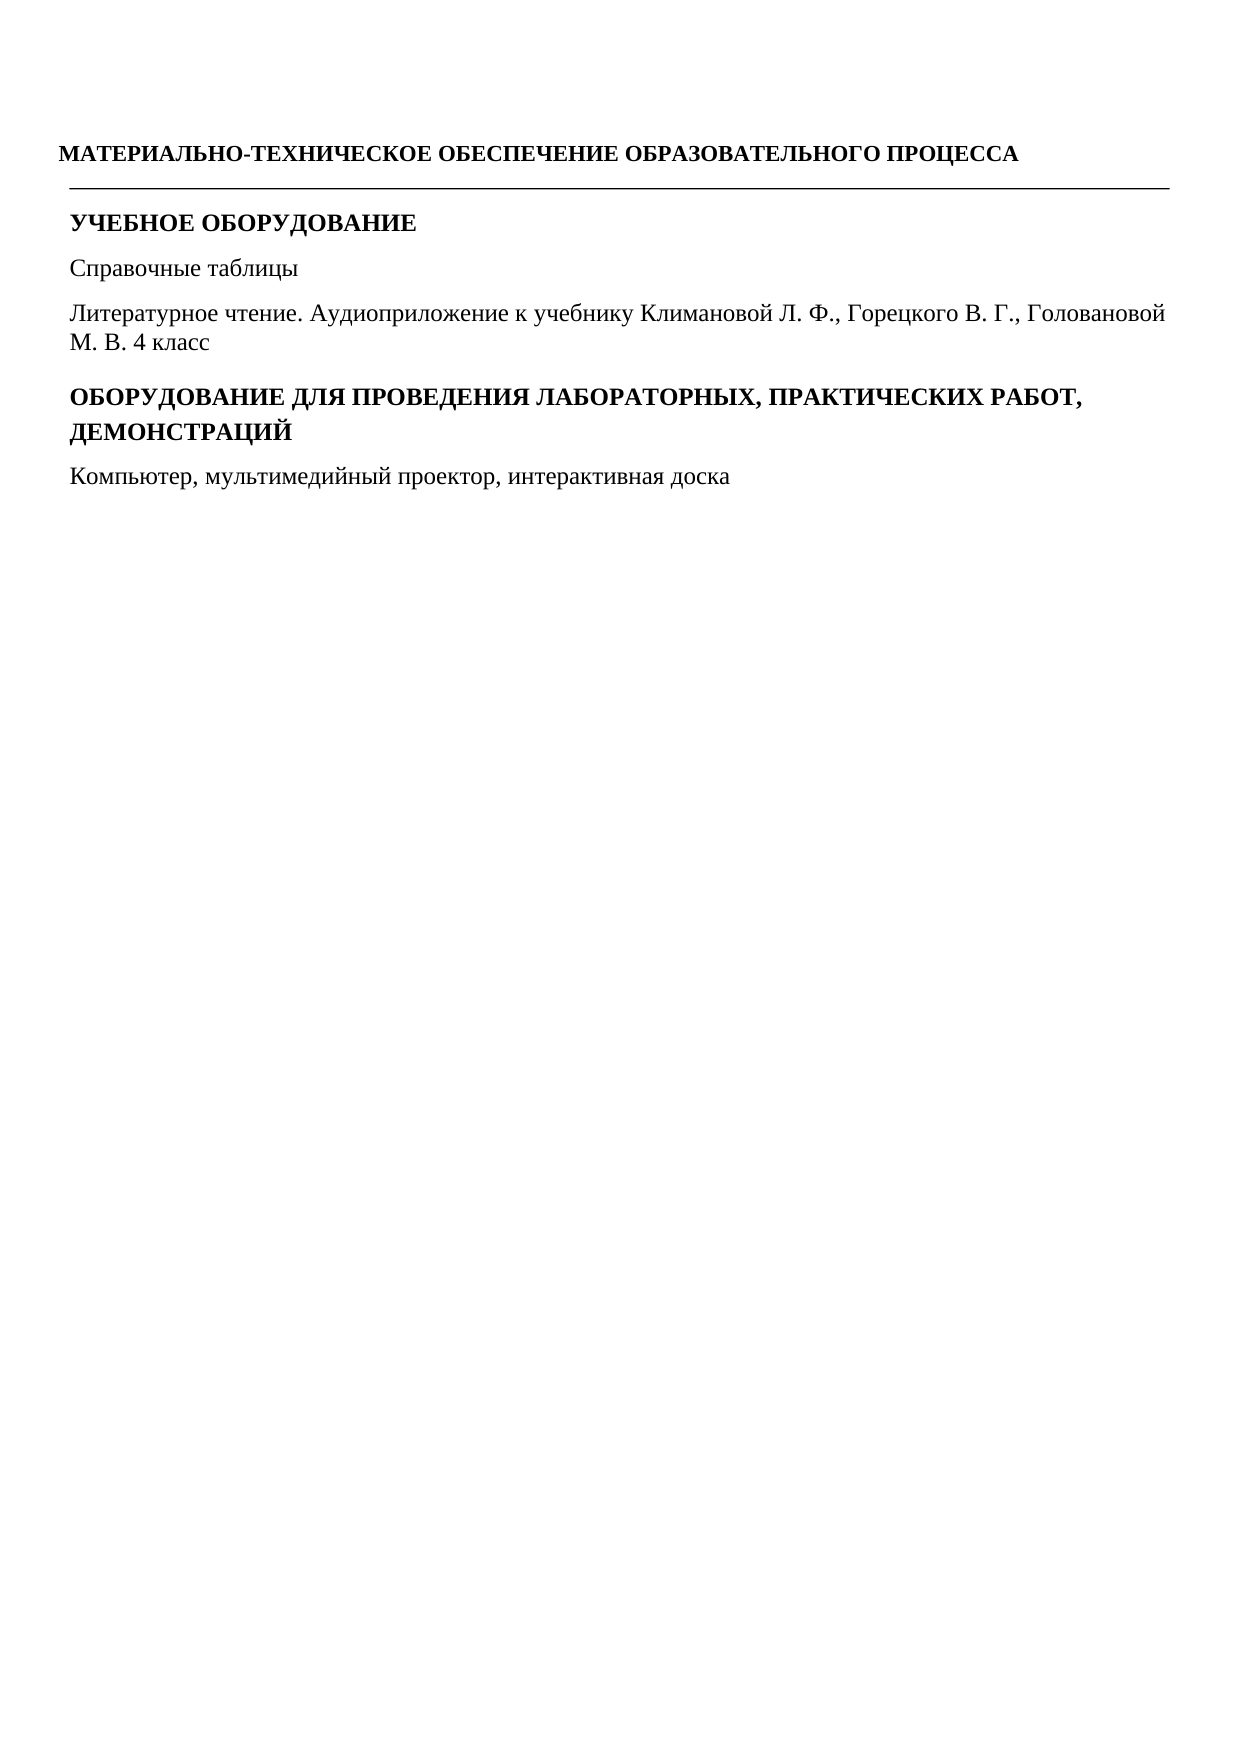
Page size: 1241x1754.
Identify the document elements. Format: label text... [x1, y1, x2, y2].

text УЧЕБНОЕ ОБОРУДОВАНИЕ [69, 185, 1192, 237]
text Компьютер, мультимедийный проектор, интерактивная доска [69, 461, 1192, 490]
text Литературное чтение. Аудиоприложение к учебнику Климановой Л. Ф., Горецкого В. Г., Головановой М. В. 4 класс [69, 298, 1192, 356]
text Справочные таблицы [69, 253, 1192, 282]
text МАТЕРИАЛЬНО-ТЕХНИЧЕСКОЕ ОБЕСПЕЧЕНИЕ ОБРАЗОВАТЕЛЬНОГО ПРОЦЕССА [58, 140, 1192, 167]
subtitle ОБОРУДОВАНИЕ ДЛЯ ПРОВЕДЕНИЯ ЛАБОРАТОРНЫХ, ПРАКТИЧЕСКИХ РАБОТ, ДЕМОНСТРАЦИЙ [69, 382, 1192, 445]
